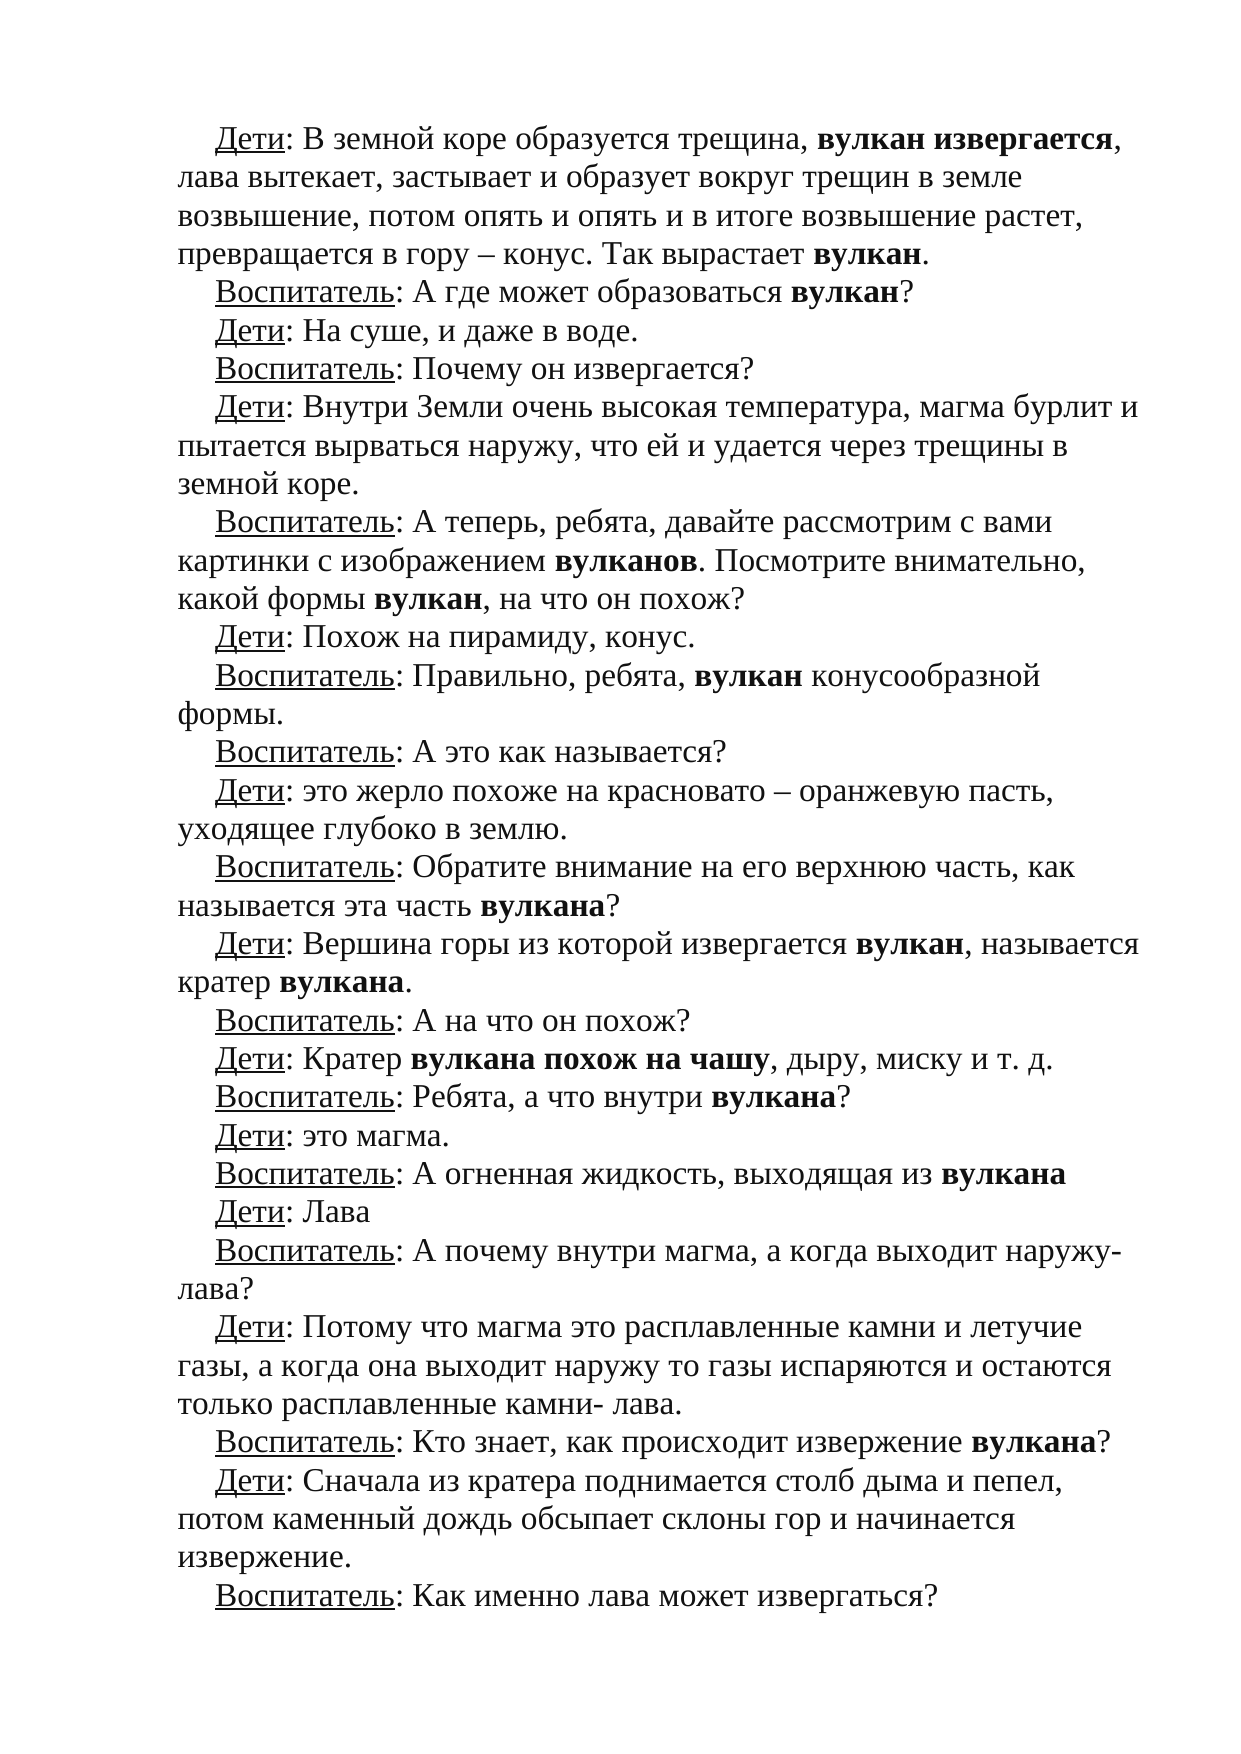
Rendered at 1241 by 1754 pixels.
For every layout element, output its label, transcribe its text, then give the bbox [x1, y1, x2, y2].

text Воспитатель: А огненная жидкость, выходящая из вулкана [177, 1153, 1152, 1191]
text Воспитатель: А на что он похож? [177, 1000, 1152, 1038]
text Воспитатель: Кто знает, как происходит извержение вулкана? [177, 1421, 1152, 1460]
text Дети: В земной коре образуется трещина, вулкан извергается, лава вытекает, застывает и образует вокруг трещин в земле возвышение, потом опять и опять и в итоге возвышение растет, превращается в гору – конус. Так вырастает вулкан. [177, 118, 1152, 271]
text Дети: Похож на пирамиду, конус. [177, 616, 1152, 655]
text Воспитатель: Почему он извергается? [177, 348, 1152, 386]
text Дети: Кратер вулкана похож на чашу, дыру, миску и т. д. [177, 1038, 1152, 1076]
text Дети: На суше, и даже в воде. [177, 310, 1152, 348]
text Дети: Потому что магма это расплавленные камни и летучие газы, а когда она выходит наружу то газы испаряются и остаются только расплавленные камни- лава. [177, 1306, 1152, 1421]
text Воспитатель: Правильно, ребята, вулкан конусообразной формы. [177, 655, 1152, 731]
text Дети: Внутри Земли очень высокая температура, магма бурлит и пытается вырваться наружу, что ей и удается через трещины в земной коре. [177, 386, 1152, 501]
text Дети: Лава [177, 1191, 1152, 1230]
text Дети: Вершина горы из которой извергается вулкан, называется кратер вулкана. [177, 923, 1152, 1000]
text Воспитатель: Ребята, а что внутри вулкана? [177, 1076, 1152, 1115]
text Дети: это магма. [177, 1115, 1152, 1153]
text Воспитатель: Как именно лава может извергаться? [177, 1575, 1152, 1613]
text Дети: Сначала из кратера поднимается столб дыма и пепел, потом каменный дождь обсыпает склоны гор и начинается извержение. [177, 1460, 1152, 1575]
text Воспитатель: А это как называется? [177, 731, 1152, 770]
text Воспитатель: Обратите внимание на его верхнюю часть, как называется эта часть вулкана? [177, 846, 1152, 923]
text Воспитатель: А почему внутри магма, а когда выходит наружу- лава? [177, 1230, 1152, 1306]
text Воспитатель: А теперь, ребята, давайте рассмотрим с вами картинки с изображением вулканов. Посмотрите внимательно, какой формы вулкан, на что он похож? [177, 501, 1152, 616]
text Воспитатель: А где может образоваться вулкан? [177, 271, 1152, 310]
text Дети: это жерло похоже на красновато – оранжевую пасть, уходящее глубоко в землю. [177, 770, 1152, 846]
